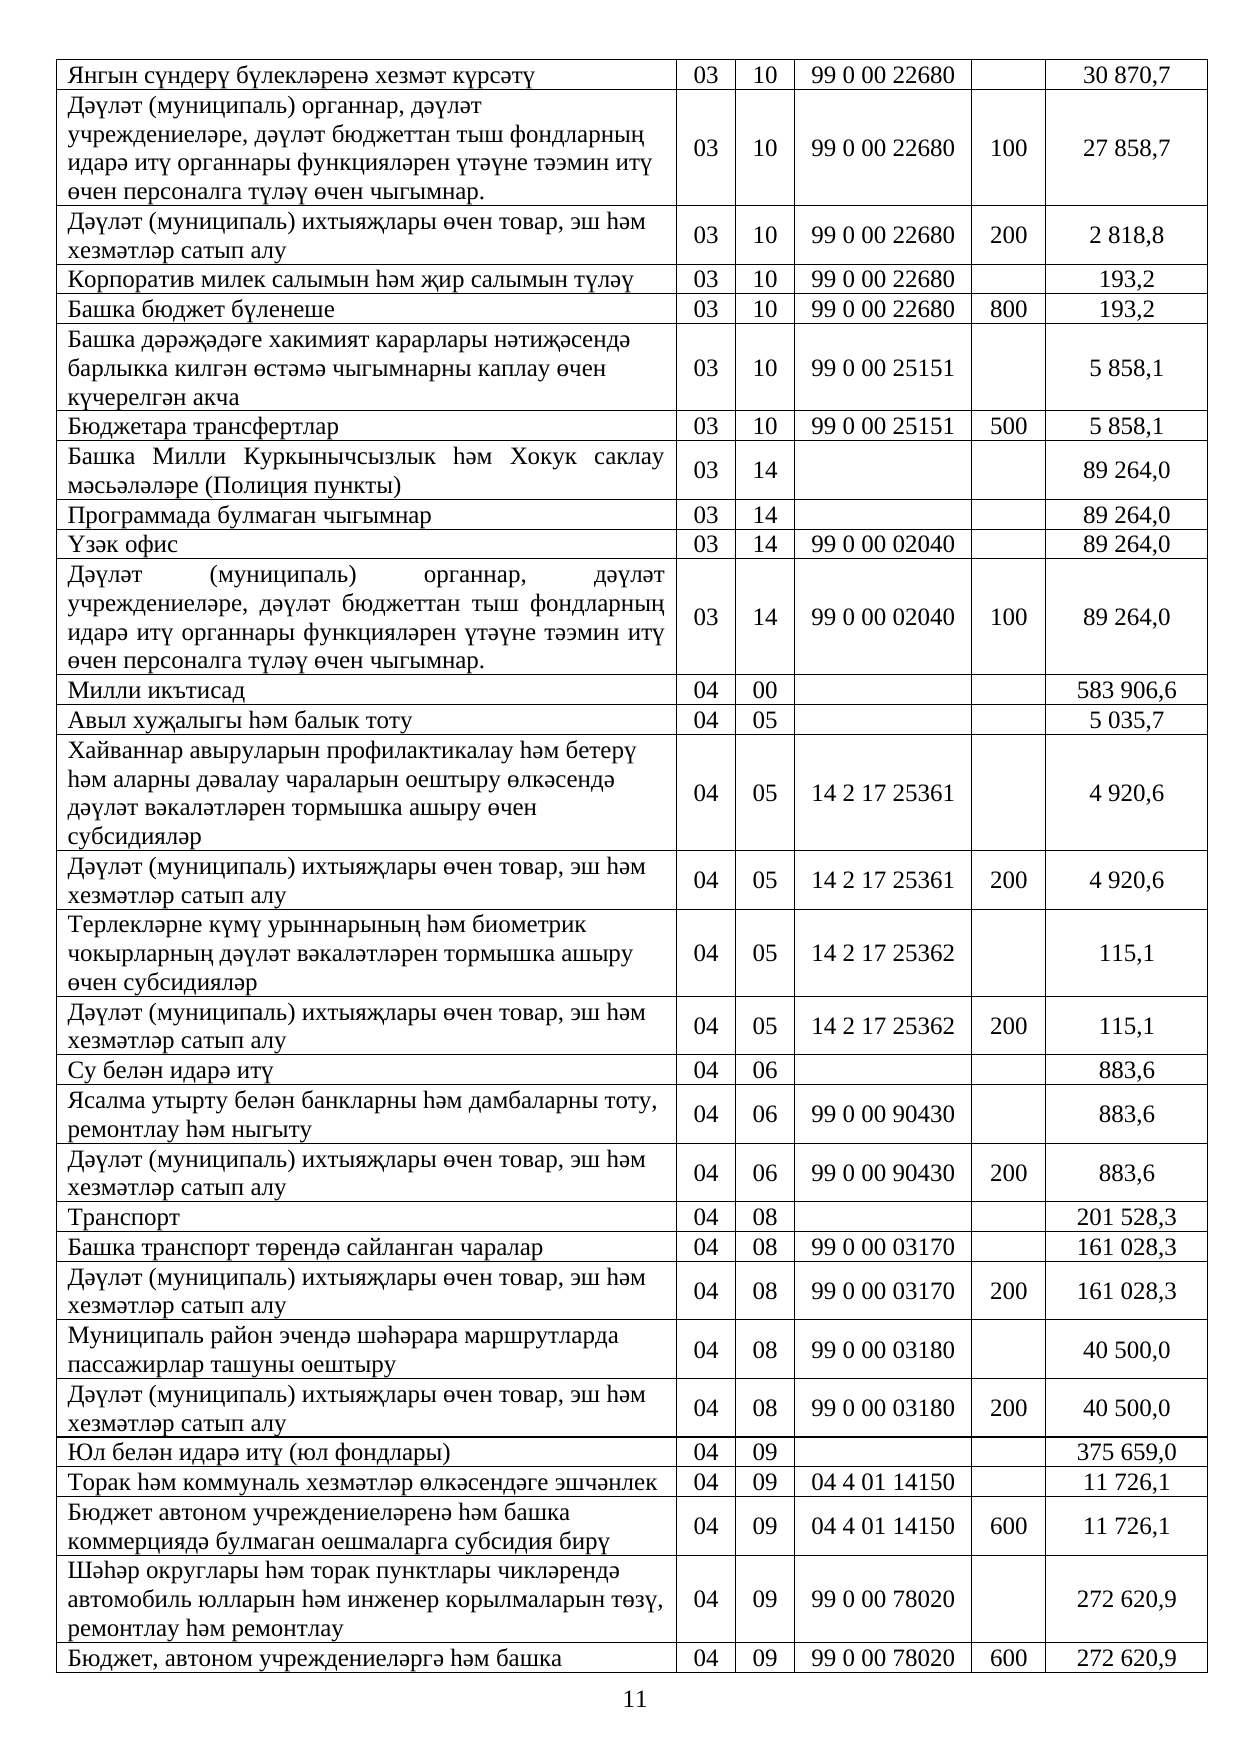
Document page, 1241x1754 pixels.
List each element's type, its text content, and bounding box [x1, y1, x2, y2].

table_cell Башка Милли Куркынычсызлык һәм Хокук саклау мәсьәләләре (Полиция пункты) [57, 441, 676, 499]
table_cell 04 [677, 1055, 735, 1084]
table_cell 99 0 00 22680 [795, 206, 971, 263]
table_cell 89 264,0 [1046, 441, 1207, 499]
table_cell 09 [736, 1643, 794, 1672]
table_cell 99 0 00 02040 [795, 559, 971, 674]
table_cell 09 [736, 1467, 794, 1496]
table_cell Терлекләрне күмү урыннарының һәм биометрик чокырларның дәүләт вәкаләтләрен тормышка ашыру өчен субсидияләр [57, 910, 676, 996]
table_cell 200 [972, 997, 1045, 1054]
table_cell 883,6 [1046, 1085, 1207, 1143]
table_cell 193,2 [1046, 294, 1207, 323]
table_cell 161 028,3 [1046, 1262, 1207, 1319]
table_cell 200 [972, 1379, 1045, 1436]
table_cell 99 0 00 78020 [795, 1643, 971, 1672]
table_cell 09 [736, 1497, 794, 1554]
table_cell Дәүләт (муниципаль) ихтыяҗлары өчен товар, эш һәм хезмәтләр сатып алу [57, 851, 676, 908]
table_cell Юл белән идарә итү (юл фондлары) [57, 1438, 676, 1466]
table_cell 03 [677, 294, 735, 323]
table_cell 08 [736, 1202, 794, 1231]
table_cell 03 [677, 265, 735, 293]
table_cell 05 [736, 705, 794, 734]
table_cell 04 [677, 1497, 735, 1554]
table_cell [972, 60, 1045, 89]
table_cell Программада булмаган чыгымнар [57, 500, 676, 528]
table_cell Янгын сүндерү бүлекләренә хезмәт күрсәтү [57, 60, 676, 89]
table_cell 583 906,6 [1046, 675, 1207, 704]
table_cell 201 528,3 [1046, 1202, 1207, 1231]
table_cell Транспорт [57, 1202, 676, 1231]
table_cell Башка бюджет бүленеше [57, 294, 676, 323]
table_cell [972, 1556, 1045, 1642]
table_cell 04 [677, 1232, 735, 1261]
table_cell 10 [736, 60, 794, 89]
table_cell 14 [736, 530, 794, 558]
table_cell 14 [736, 500, 794, 528]
table_cell 04 [677, 1085, 735, 1143]
table_cell 800 [972, 294, 1045, 323]
table_cell 04 [677, 1202, 735, 1231]
table_cell 03 [677, 324, 735, 410]
table_cell [795, 500, 971, 528]
table_cell 99 0 00 22680 [795, 60, 971, 89]
table_cell 04 [677, 1643, 735, 1672]
table_cell 04 [677, 1262, 735, 1319]
table_cell Бюджет автоном учреждениеләренә һәм башка коммерциядә булмаган оешмаларга субсидия бирү [57, 1497, 676, 1554]
table_cell [972, 265, 1045, 293]
table_cell 5 858,1 [1046, 324, 1207, 410]
table_cell 99 0 00 03180 [795, 1379, 971, 1436]
table_cell Дәүләт (муниципаль) ихтыяҗлары өчен товар, эш һәм хезмәтләр сатып алу [57, 1144, 676, 1201]
table_cell [972, 1085, 1045, 1143]
table_cell 272 620,9 [1046, 1643, 1207, 1672]
table_cell Башка транспорт төрендә сайланган чаралар [57, 1232, 676, 1261]
table_cell 40 500,0 [1046, 1379, 1207, 1436]
table_cell 04 4 01 14150 [795, 1497, 971, 1554]
table_cell 03 [677, 530, 735, 558]
table_cell 04 [677, 997, 735, 1054]
table_cell Корпоратив милек салымын һәм җир салымын түләү [57, 265, 676, 293]
table_cell 03 [677, 206, 735, 263]
table_cell 4 920,6 [1046, 735, 1207, 850]
table_cell [972, 1202, 1045, 1231]
table_cell 05 [736, 910, 794, 996]
table_cell [795, 705, 971, 734]
table_cell 10 [736, 324, 794, 410]
table_cell 200 [972, 206, 1045, 263]
table_cell 04 [677, 1467, 735, 1496]
table_cell [795, 1055, 971, 1084]
table_cell 99 0 00 90430 [795, 1144, 971, 1201]
table_cell 99 0 00 22680 [795, 294, 971, 323]
table_cell 09 [736, 1556, 794, 1642]
table_cell [972, 1320, 1045, 1378]
table_cell 04 [677, 851, 735, 908]
table_cell 5 858,1 [1046, 411, 1207, 440]
table_cell [972, 1467, 1045, 1496]
table_cell 08 [736, 1232, 794, 1261]
table_cell 4 920,6 [1046, 851, 1207, 908]
table_cell Дәүләт (муниципаль) ихтыяҗлары өчен товар, эш һәм хезмәтләр сатып алу [57, 1379, 676, 1436]
table_cell 09 [736, 1438, 794, 1466]
table_cell 11 726,1 [1046, 1467, 1207, 1496]
table_cell 99 0 00 22680 [795, 265, 971, 293]
table_cell [972, 910, 1045, 996]
table_cell 10 [736, 206, 794, 263]
table_cell 100 [972, 90, 1045, 205]
table_cell 10 [736, 90, 794, 205]
table_cell 08 [736, 1262, 794, 1319]
table_cell [972, 324, 1045, 410]
table_cell 272 620,9 [1046, 1556, 1207, 1642]
table_cell [972, 1438, 1045, 1466]
table_cell Торак һәм коммуналь хезмәтләр өлкәсендәге эшчәнлек [57, 1467, 676, 1496]
table_cell 00 [736, 675, 794, 704]
table_cell Авыл хуҗалыгы һәм балык тоту [57, 705, 676, 734]
table_cell Шәһәр округлары һәм торак пунктлары чикләрендә автомобиль юлларын һәм инженер корылмаларын төзү, ремонтлау һәм ремонтлау [57, 1556, 676, 1642]
table_cell 99 0 00 78020 [795, 1556, 971, 1642]
table_cell [795, 1438, 971, 1466]
table_cell 200 [972, 1262, 1045, 1319]
table_cell 10 [736, 265, 794, 293]
table_cell 89 264,0 [1046, 530, 1207, 558]
table_cell 883,6 [1046, 1144, 1207, 1201]
table_cell [972, 675, 1045, 704]
table_cell [795, 1202, 971, 1231]
table_cell 30 870,7 [1046, 60, 1207, 89]
table_cell 99 0 00 25151 [795, 324, 971, 410]
table_cell 03 [677, 559, 735, 674]
table_cell 99 0 00 22680 [795, 90, 971, 205]
table_cell 99 0 00 03170 [795, 1262, 971, 1319]
table_cell 06 [736, 1055, 794, 1084]
table_cell Бюджетара трансфертлар [57, 411, 676, 440]
table_cell 100 [972, 559, 1045, 674]
table_cell 03 [677, 500, 735, 528]
table_cell 05 [736, 851, 794, 908]
table_cell 375 659,0 [1046, 1438, 1207, 1466]
table_cell 10 [736, 411, 794, 440]
table_cell [972, 735, 1045, 850]
table_cell 04 [677, 1556, 735, 1642]
table_cell [972, 500, 1045, 528]
table_cell 06 [736, 1085, 794, 1143]
table_cell 04 4 01 14150 [795, 1467, 971, 1496]
table_cell 14 2 17 25362 [795, 997, 971, 1054]
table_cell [57, 1643, 676, 1672]
table_cell 161 028,3 [1046, 1232, 1207, 1261]
table_cell [972, 441, 1045, 499]
table_cell Үзәк офис [57, 530, 676, 558]
table_cell 115,1 [1046, 910, 1207, 996]
table_cell [795, 441, 971, 499]
table_cell 04 [677, 735, 735, 850]
table_cell 08 [736, 1379, 794, 1436]
table_cell Муниципаль район эчендә шәһәрара маршрутларда пассажирлар ташуны оештыру [57, 1320, 676, 1378]
table_cell Башка дәрәҗәдәге хакимият карарлары нәтиҗәсендә барлыкка килгән өстәмә чыгымнарны каплау өчен күчерелгән акча [57, 324, 676, 410]
table_cell 14 2 17 25361 [795, 735, 971, 850]
table_cell 03 [677, 90, 735, 205]
table_cell 03 [677, 441, 735, 499]
table_cell 99 0 00 90430 [795, 1085, 971, 1143]
table_cell 5 035,7 [1046, 705, 1207, 734]
table_cell 99 0 00 02040 [795, 530, 971, 558]
table_cell 883,6 [1046, 1055, 1207, 1084]
table_cell 99 0 00 25151 [795, 411, 971, 440]
table_cell Дәүләт (муниципаль) ихтыяҗлары өчен товар, эш һәм хезмәтләр сатып алу [57, 1262, 676, 1319]
table_cell 40 500,0 [1046, 1320, 1207, 1378]
table_cell 14 [736, 559, 794, 674]
table_cell 04 [677, 1320, 735, 1378]
table_cell 200 [972, 851, 1045, 908]
table_cell Хайваннар авыруларын профилактикалау һәм бетерү һәм аларны дәвалау чараларын оештыру өлкәсендә дәүләт вәкаләтләрен тормышка ашыру өчен субсидияләр [57, 735, 676, 850]
table_cell 200 [972, 1144, 1045, 1201]
table_cell 03 [677, 411, 735, 440]
table_cell [972, 530, 1045, 558]
table_cell 04 [677, 675, 735, 704]
table_cell 14 2 17 25361 [795, 851, 971, 908]
table_cell 04 [677, 1379, 735, 1436]
table_cell 600 [972, 1497, 1045, 1554]
table_cell 2 818,8 [1046, 206, 1207, 263]
table_cell 04 [677, 705, 735, 734]
table_cell 04 [677, 1438, 735, 1466]
table_cell [972, 1232, 1045, 1261]
table_cell Милли икътисад [57, 675, 676, 704]
table_cell 05 [736, 997, 794, 1054]
table_cell Ясалма утырту белән банкларны һәм дамбаларны тоту, ремонтлау һәм ныгыту [57, 1085, 676, 1143]
table_cell 03 [677, 60, 735, 89]
table_cell 600 [972, 1643, 1045, 1672]
table_cell 89 264,0 [1046, 500, 1207, 528]
table_cell 27 858,7 [1046, 90, 1207, 205]
table_cell 04 [677, 910, 735, 996]
table_cell 99 0 00 03170 [795, 1232, 971, 1261]
table_cell 193,2 [1046, 265, 1207, 293]
table_cell 99 0 00 03180 [795, 1320, 971, 1378]
table_cell 05 [736, 735, 794, 850]
table_cell [972, 705, 1045, 734]
table_cell 14 2 17 25362 [795, 910, 971, 996]
table_cell 04 [677, 1144, 735, 1201]
table_cell 10 [736, 294, 794, 323]
table_cell 115,1 [1046, 997, 1207, 1054]
table_cell Дәүләт (муниципаль) ихтыяҗлары өчен товар, эш һәм хезмәтләр сатып алу [57, 206, 676, 263]
table_cell 14 [736, 441, 794, 499]
table_cell 08 [736, 1320, 794, 1378]
table_cell 11 726,1 [1046, 1497, 1207, 1554]
table_cell Су белән идарә итү [57, 1055, 676, 1084]
table_cell [972, 1055, 1045, 1084]
table_cell Дәүләт (муниципаль) ихтыяҗлары өчен товар, эш һәм хезмәтләр сатып алу [57, 997, 676, 1054]
table_cell 06 [736, 1144, 794, 1201]
table_cell [795, 675, 971, 704]
table_cell 500 [972, 411, 1045, 440]
table_cell 89 264,0 [1046, 559, 1207, 674]
